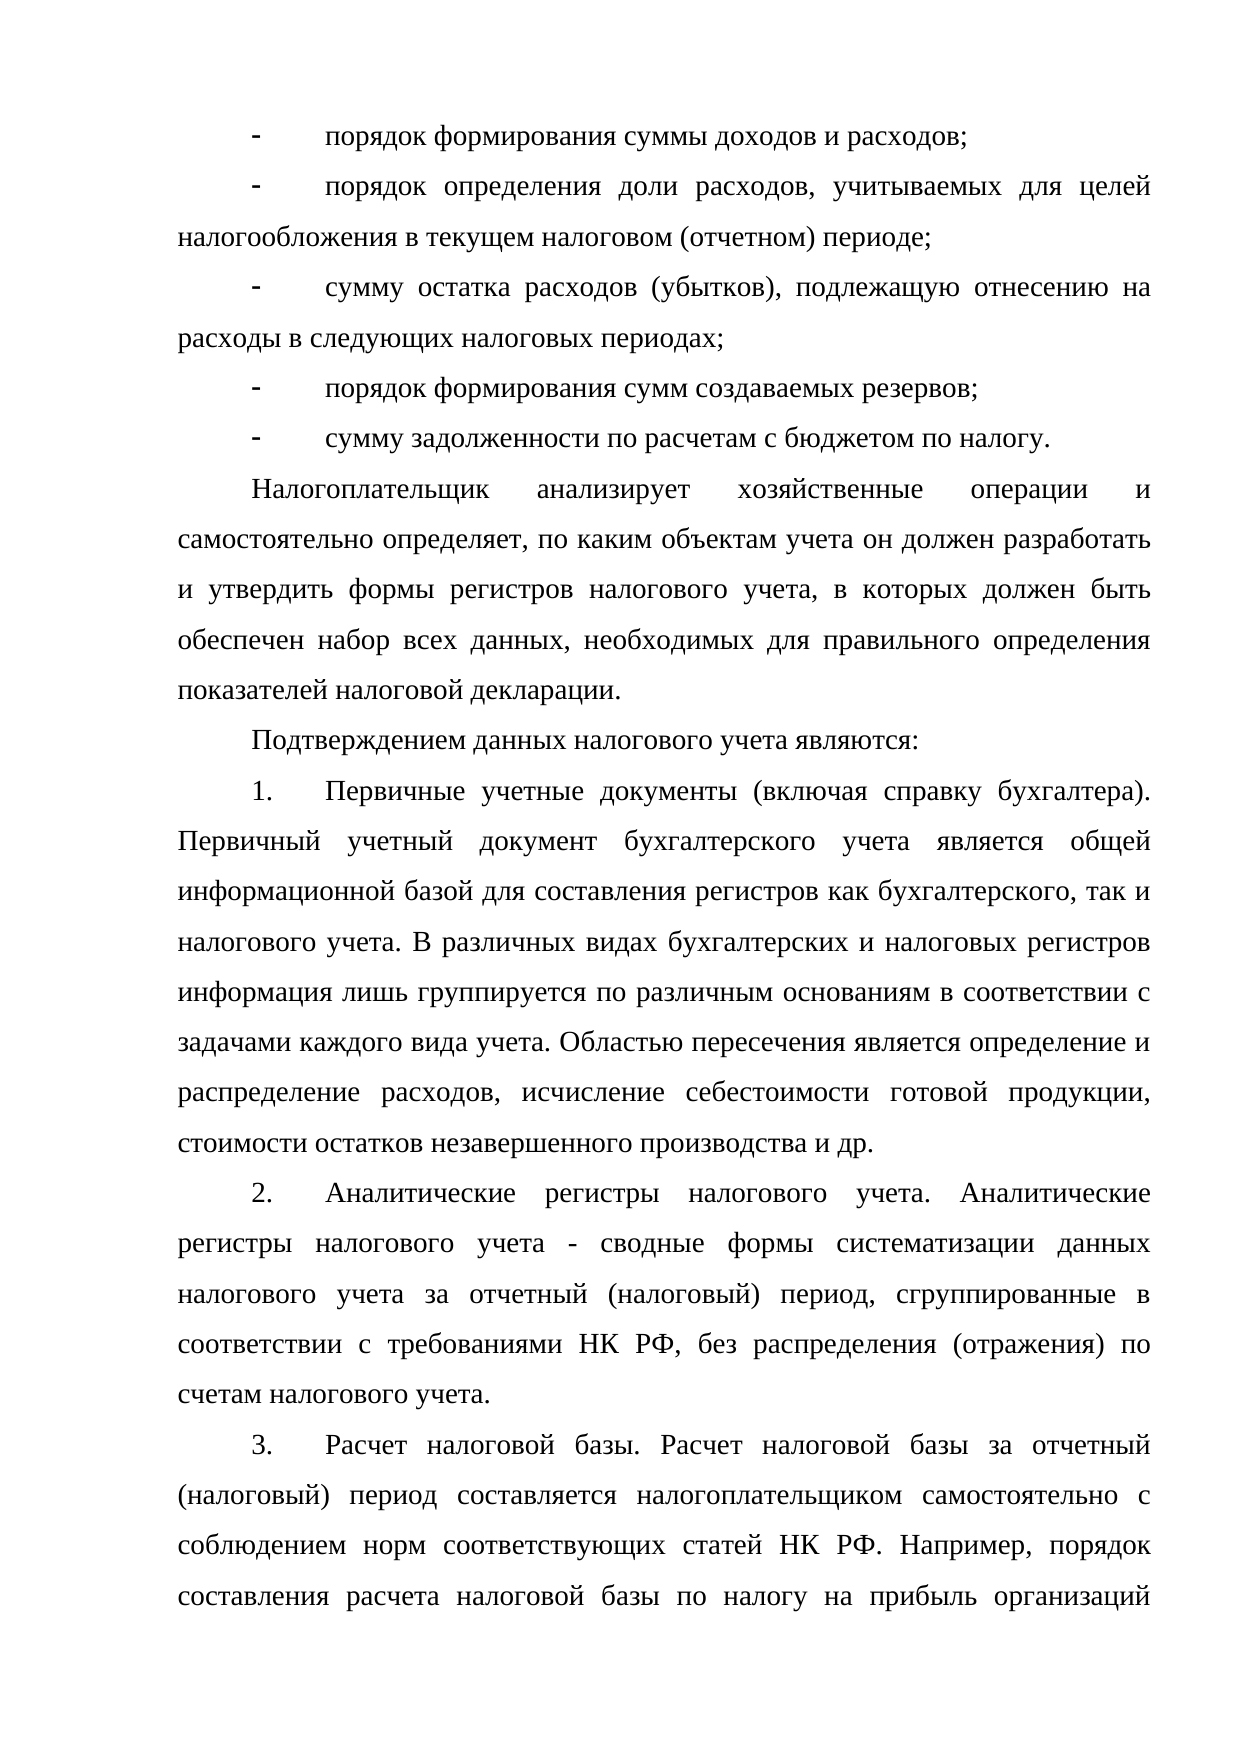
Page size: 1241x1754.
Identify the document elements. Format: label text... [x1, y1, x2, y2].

list порядок формирования суммы доходов и расходов; [177, 118, 1152, 152]
list порядок формирования сумм создаваемых резервов; [177, 370, 1152, 404]
list сумму задолженности по расчетам с бюджетом по налогу. [177, 420, 1152, 454]
text Налогоплательщик анализирует хозяйственные операции и самостоятельно определяет, по каким объектам учета он должен разработать и утвердить формы регистров налогового учета, в которых должен быть обеспечен набор всех данных, необходимых для правильного определения показателей налоговой декларации. [177, 471, 1152, 706]
list порядок определения доли расходов, учитываемых для целей налогообложения в текущем налоговом (отчетном) периоде; [177, 168, 1152, 252]
list Первичные учетные документы (включая справку бухгалтера). Первичный учетный документ бухгалтерского учета является общей информационной базой для составления регистров как бухгалтерского, так и налогового учета. В различных видах бухгалтерских и налоговых регистров информация лишь группируется по различным основаниям в соответствии с задачами каждого вида учета. Областью пересечения является определение и распределение расходов, исчисление себестоимости готовой продукции, стоимости остатков незавершенного производства и др. [177, 773, 1152, 1158]
list Аналитические регистры налогового учета. Аналитические регистры налогового учета - сводные формы систематизации данных налогового учета за отчетный (налоговый) период, сгруппированные в соответствии с требованиями НК РФ, без распределения (отражения) по счетам налогового учета. [177, 1175, 1152, 1410]
list сумму остатка расходов (убытков), подлежащую отнесению на расходы в следующих налоговых периодах; [177, 269, 1152, 353]
text Подтверждением данных налогового учета являются: [177, 722, 1152, 756]
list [177, 1427, 1152, 1611]
